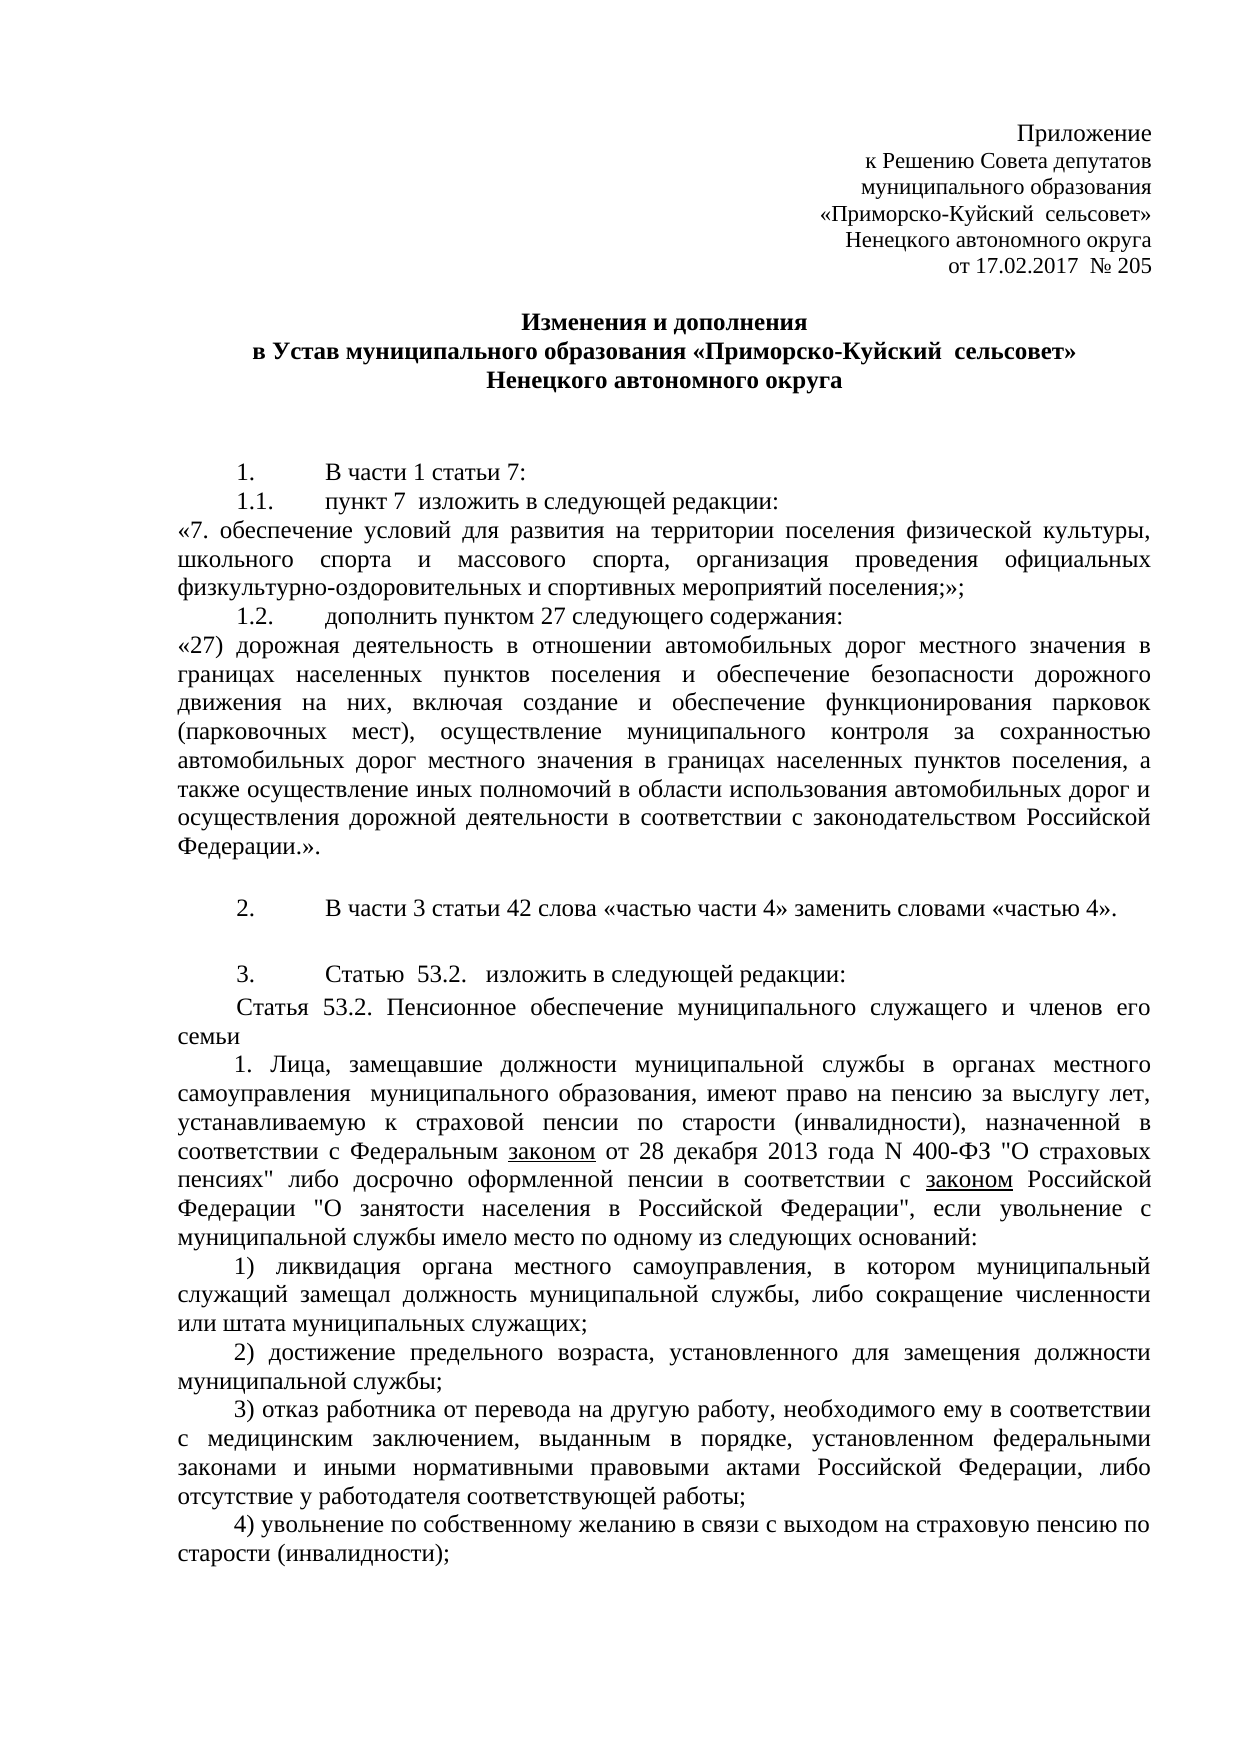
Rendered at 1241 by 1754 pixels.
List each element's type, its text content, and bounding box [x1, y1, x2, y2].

list дополнить пунктом 27 следующего содержания: [177, 601, 1152, 630]
text 2) достижение предельного возраста, установленного для замещения должности муниципальной службы; [177, 1337, 1152, 1394]
list В части 1 статьи 7: [177, 457, 1152, 486]
list Статью 53.2. изложить в следующей редакции: [177, 959, 1152, 988]
text муниципального образования [177, 173, 1152, 199]
text 1. Лица, замещавшие должности муниципальной службы в органах местного самоуправления муниципального образования, имеют право на пенсию за выслугу лет, устанавливаемую к страховой пенсии по старости (инвалидности), назначенной в соответствии с Федеральным законом от 28 декабря 2013 года N 400-ФЗ "О страховых пенсиях" либо досрочно оформленной пенсии в соответствии с законом Российской Федерации "О занятости населения в Российской Федерации", если увольнение с муниципальной службы имело место по одному из следующих оснований: [177, 1049, 1152, 1251]
text «Приморско-Куйский сельсовет» [177, 199, 1152, 226]
text Ненецкого автономного округа [177, 226, 1152, 252]
text 4) увольнение по собственному желанию в связи с выходом на страховую пенсию по старости (инвалидности); [177, 1509, 1152, 1567]
text Приложение [177, 118, 1152, 147]
text 1) ликвидация органа местного самоуправления, в котором муниципальный служащий замещал должность муниципальной службы, либо сокращение численности или штата муниципальных служащих; [177, 1251, 1152, 1337]
text к Решению Совета депутатов [177, 147, 1152, 173]
text Статья 53.2. Пенсионное обеспечение муниципального служащего и членов его семьи [177, 992, 1152, 1049]
list пункт 7 изложить в следующей редакции: [177, 486, 1152, 515]
text от 17.02.2017 № 205 [177, 252, 1152, 279]
text Изменения и дополнения [177, 307, 1152, 336]
text Ненецкого автономного округа [177, 365, 1152, 394]
text 3) отказ работника от перевода на другую работу, необходимого ему в соответствии с медицинским заключением, выданным в порядке, установленном федеральными законами и иными нормативными правовыми актами Российской Федерации, либо отсутствие у работодателя соответствующей работы; [177, 1394, 1152, 1509]
text в Устав муниципального образования «Приморско-Куйский сельсовет» [177, 336, 1152, 365]
text «7. обеспечение условий для развития на территории поселения физической культуры, школьного спорта и массового спорта, организация проведения официальных физкультурно-оздоровительных и спортивных мероприятий поселения;»; [177, 515, 1152, 601]
list В части 3 статьи 42 слова «частью части 4» заменить словами «частью 4». [177, 893, 1152, 922]
text «27) дорожная деятельность в отношении автомобильных дорог местного значения в границах населенных пунктов поселения и обеспечение безопасности дорожного движения на них, включая создание и обеспечение функционирования парковок (парковочных мест), осуществление муниципального контроля за сохранностью автомобильных дорог местного значения в границах населенных пунктов поселения, а также осуществление иных полномочий в области использования автомобильных дорог и осуществления дорожной деятельности в соответствии с законодательством Российской Федерации.». [177, 630, 1152, 860]
